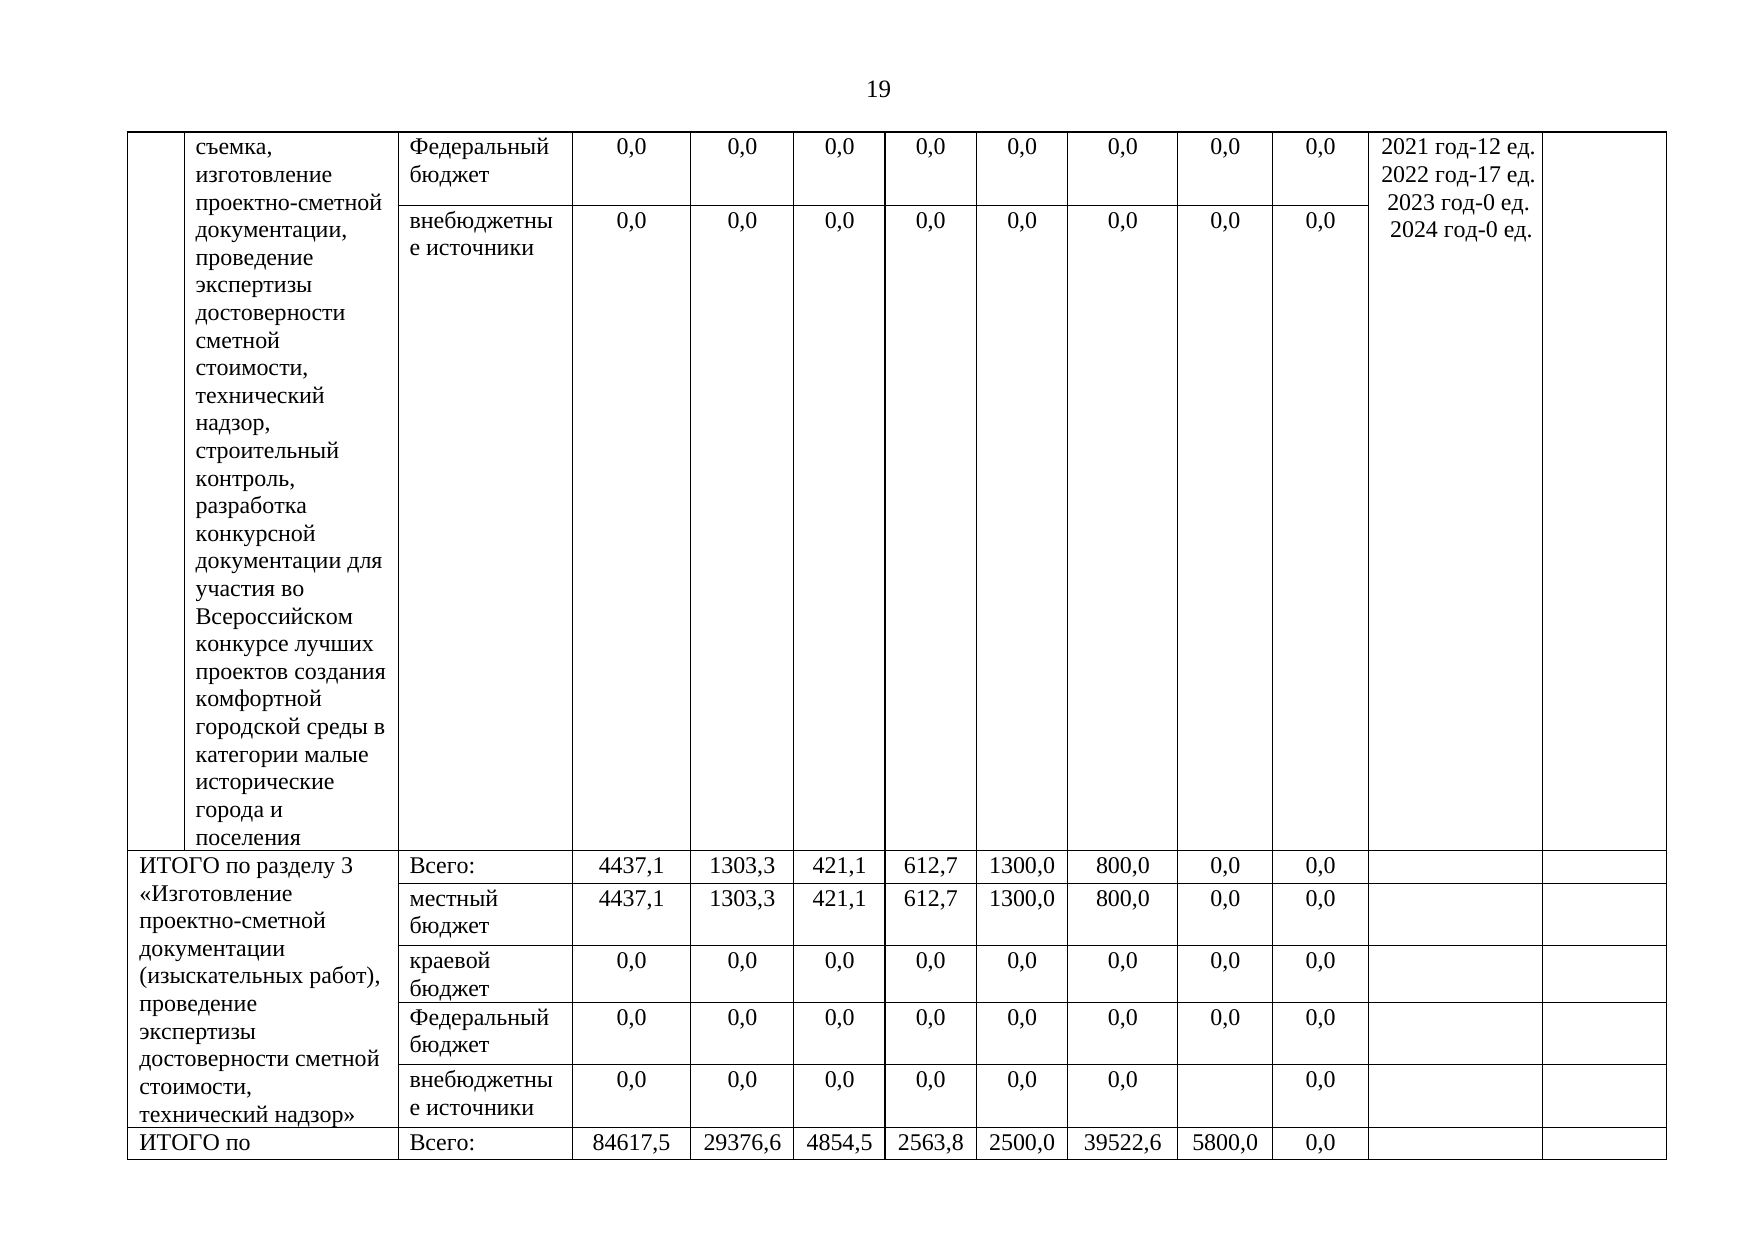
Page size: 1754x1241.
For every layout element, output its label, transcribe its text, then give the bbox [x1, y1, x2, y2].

table_cell 0,0 [1273, 1003, 1368, 1064]
table_cell 0,0 [886, 206, 976, 850]
table_cell 5800,0 [1178, 1128, 1272, 1158]
table_cell 0,0 [1273, 1128, 1368, 1158]
table_cell 0,0 [794, 133, 884, 205]
table_cell 4437,1 [573, 851, 690, 883]
table_cell 0,0 [977, 133, 1067, 205]
table_cell 0,0 [977, 1003, 1067, 1064]
table_cell 0,0 [573, 1003, 690, 1064]
table_cell внебюджетные источники [399, 1065, 572, 1127]
table_cell 0,0 [977, 206, 1067, 850]
table_cell 0,0 [1178, 884, 1272, 945]
table_cell 0,0 [1273, 133, 1368, 205]
table_cell 29376,6 [691, 1128, 793, 1158]
table_cell 0,0 [1273, 946, 1368, 1002]
table_cell 0,0 [794, 206, 884, 850]
table_cell 0,0 [1178, 1003, 1272, 1064]
table_cell 0,0 [573, 206, 690, 850]
table_cell ИТОГО по разделу 3 «Изготовление проектно-сметной документации (изыскательных работ), проведение экспертизы достоверности сметной стоимости, технический надзор» [128, 851, 398, 1127]
table_cell 0,0 [691, 206, 793, 850]
table_cell [1369, 1003, 1542, 1064]
table_cell [1543, 851, 1666, 883]
table_cell краевой бюджет [399, 946, 572, 1002]
table_cell 2563,8 [886, 1128, 976, 1158]
table_cell 0,0 [886, 133, 976, 205]
table_cell Всего: [399, 851, 572, 883]
table_cell 1303,3 [691, 851, 793, 883]
table_cell [1543, 946, 1666, 1002]
table_cell 39522,6 [1068, 1128, 1177, 1158]
table_cell 1300,0 [977, 851, 1067, 883]
table_cell 4854,5 [794, 1128, 884, 1158]
table_cell [1543, 1003, 1666, 1064]
table_cell 612,7 [886, 851, 976, 883]
table_cell 0,0 [691, 1003, 793, 1064]
table_cell [1369, 946, 1542, 1002]
table_cell 0,0 [886, 946, 976, 1002]
table_cell 0,0 [794, 1065, 884, 1127]
table_cell 0,0 [1068, 133, 1177, 205]
table_cell 0,0 [794, 1003, 884, 1064]
table_cell 0,0 [977, 946, 1067, 1002]
table_cell 612,7 [886, 884, 976, 945]
table_cell 2500,0 [977, 1128, 1067, 1158]
table_cell 84617,5 [573, 1128, 690, 1158]
table_cell 0,0 [1068, 1003, 1177, 1064]
table_cell 0,0 [691, 1065, 793, 1127]
table_cell 0,0 [1178, 851, 1272, 883]
table_cell 0,0 [1273, 851, 1368, 883]
table_cell 800,0 [1068, 851, 1177, 883]
table_cell 0,0 [977, 1065, 1067, 1127]
table_cell 1300,0 [977, 884, 1067, 945]
table_cell 0,0 [573, 946, 690, 1002]
table_cell 0,0 [1068, 206, 1177, 850]
table_cell 421,1 [794, 884, 884, 945]
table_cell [128, 1128, 398, 1158]
table_cell [1369, 1065, 1542, 1127]
table_cell 0,0 [1178, 946, 1272, 1002]
table_cell 0,0 [886, 1003, 976, 1064]
table_cell 4437,1 [573, 884, 690, 945]
table_cell 0,0 [1068, 946, 1177, 1002]
table_cell 0,0 [1273, 1065, 1368, 1127]
table_cell [1543, 1065, 1666, 1127]
table_cell 0,0 [886, 1065, 976, 1127]
table_cell [1543, 884, 1666, 945]
table_cell 0,0 [794, 946, 884, 1002]
table_cell 0,0 [691, 133, 793, 205]
table_cell 1303,3 [691, 884, 793, 945]
table_cell [1369, 851, 1542, 883]
table_cell [1369, 884, 1542, 945]
table_cell [1369, 1128, 1542, 1158]
table_cell [1543, 1128, 1666, 1158]
table_cell 421,1 [794, 851, 884, 883]
table_cell 0,0 [1178, 206, 1272, 850]
table_cell 0,0 [573, 1065, 690, 1127]
table_cell 0,0 [1273, 884, 1368, 945]
table_cell 0,0 [1068, 1065, 1177, 1127]
table_cell 800,0 [1068, 884, 1177, 945]
table_cell Всего: [399, 1128, 572, 1158]
table_cell 0,0 [1178, 133, 1272, 205]
table_cell [1178, 1065, 1272, 1127]
table_cell 0,0 [691, 946, 793, 1002]
table_cell местный бюджет [399, 884, 572, 945]
table_cell Федеральный бюджет [399, 133, 572, 205]
table_cell 0,0 [1273, 206, 1368, 850]
table_cell внебюджетные источники [399, 206, 572, 850]
table_cell 0,0 [573, 133, 690, 205]
table_cell Федеральный бюджет [399, 1003, 572, 1064]
